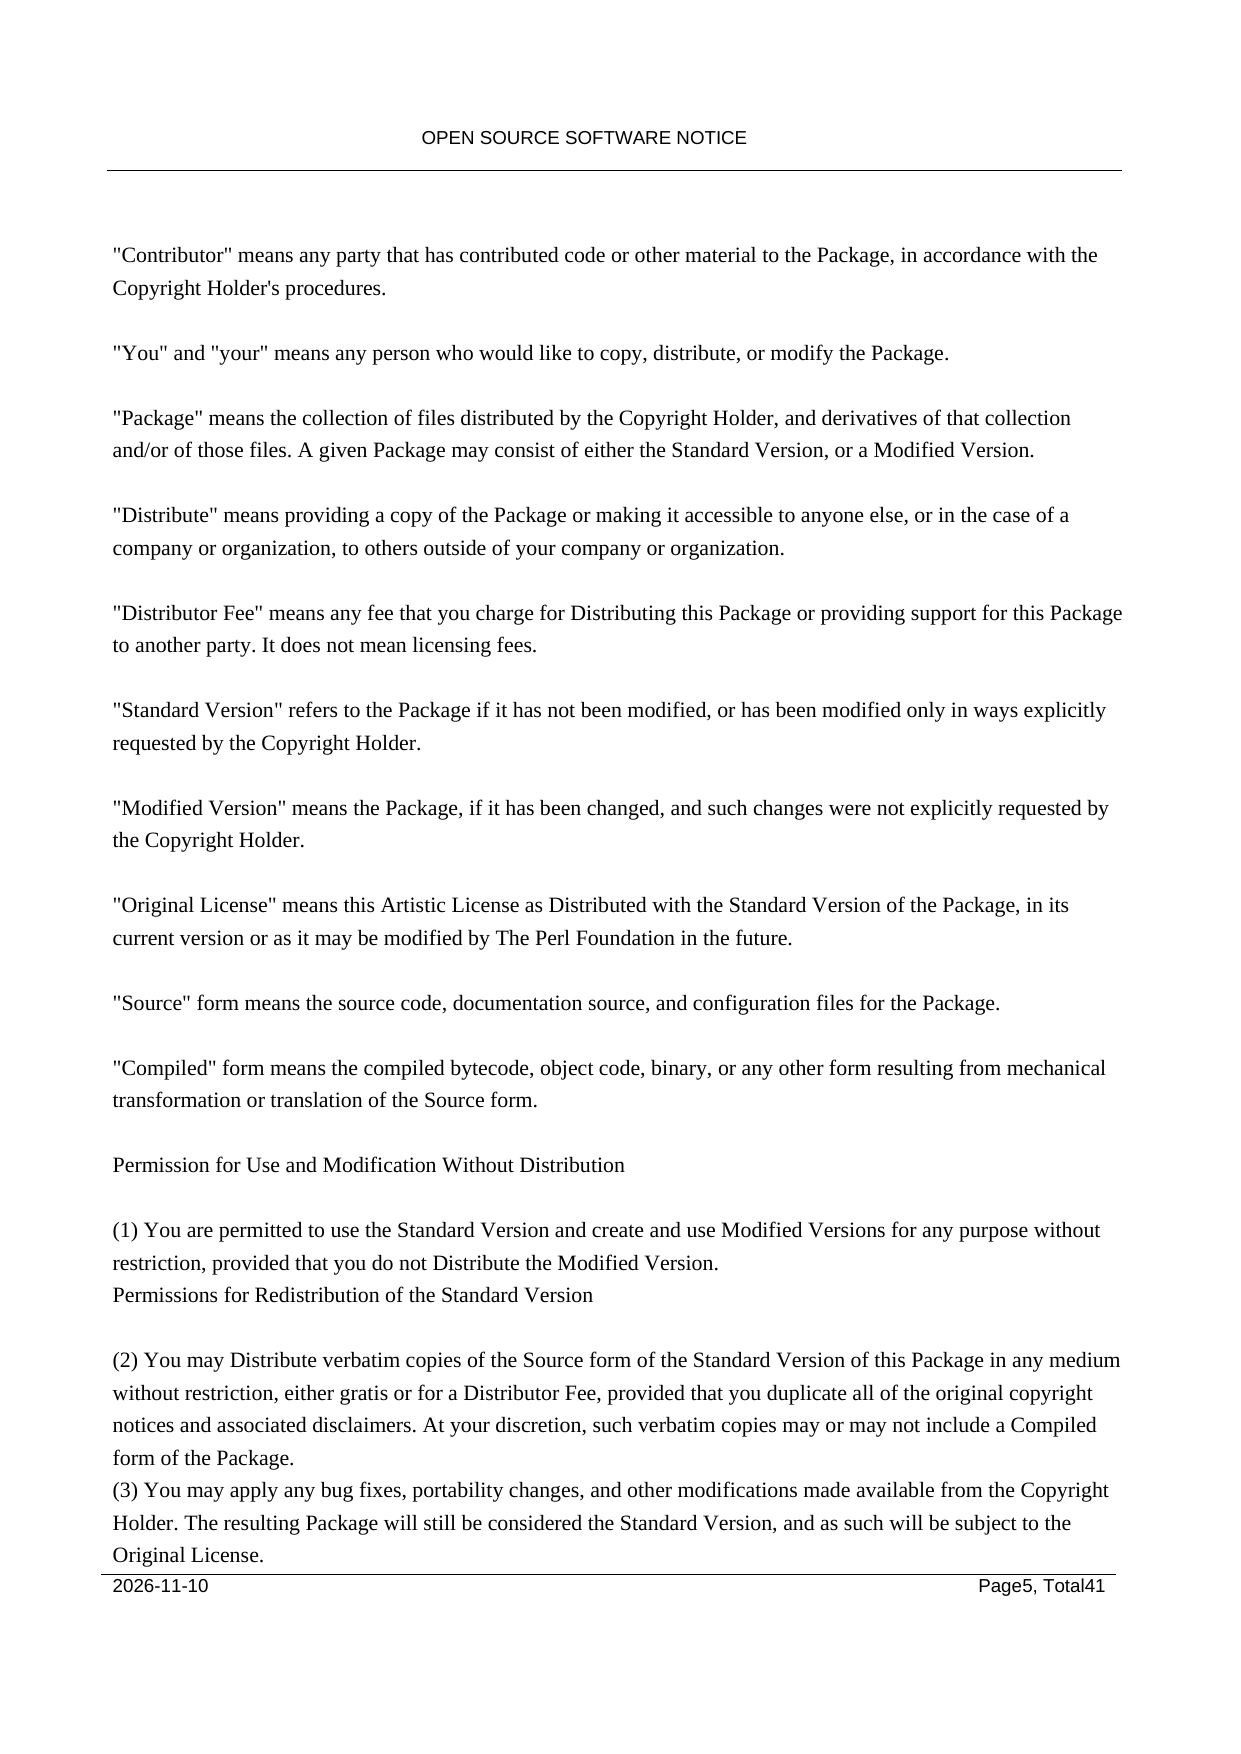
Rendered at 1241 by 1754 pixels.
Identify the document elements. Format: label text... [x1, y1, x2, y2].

text Permission for Use and Modification Without Distribution [112, 1149, 1128, 1181]
text "Modified Version" means the Package, if it has been changed, and such changes were not explicitly requested by the Copyright Holder. [112, 791, 1128, 856]
text Permissions for Redistribution of the Standard Version [112, 1279, 1128, 1311]
text "Compiled" form means the compiled bytecode, object code, binary, or any other form resulting from mechanical transformation or translation of the Source form. [112, 1051, 1128, 1116]
text "Distributor Fee" means any fee that you charge for Distributing this Package or providing support for this Package to another party. It does not mean licensing fees. [112, 596, 1128, 661]
text "Distribute" means providing a copy of the Package or making it accessible to anyone else, or in the case of a company or organization, to others outside of your company or organization. [112, 499, 1128, 564]
text (1) You are permitted to use the Standard Version and create and use Modified Versions for any purpose without restriction, provided that you do not Distribute the Modified Version. [112, 1214, 1128, 1279]
text "Contributor" means any party that has contributed code or other material to the Package, in accordance with the Copyright Holder's procedures. [112, 239, 1128, 304]
text (2) You may Distribute verbatim copies of the Source form of the Standard Version of this Package in any medium without restriction, either gratis or for a Distributor Fee, provided that you duplicate all of the original copyright notices and associated disclaimers. At your discretion, such verbatim copies may or may not include a Compiled form of the Package. [112, 1344, 1128, 1474]
text "Standard Version" refers to the Package if it has not been modified, or has been modified only in ways explicitly requested by the Copyright Holder. [112, 694, 1128, 759]
text (3) You may apply any bug fixes, portability changes, and other modifications made available from the Copyright Holder. The resulting Package will still be considered the Standard Version, and as such will be subject to the Original License. [112, 1474, 1128, 1571]
text "You" and "your" means any person who would like to copy, distribute, or modify the Package. [112, 336, 1128, 369]
text "Original License" means this Artistic License as Distributed with the Standard Version of the Package, in its current version or as it may be modified by The Perl Foundation in the future. [112, 889, 1128, 954]
text "Package" means the collection of files distributed by the Copyright Holder, and derivatives of that collection and/or of those files. A given Package may consist of either the Standard Version, or a Modified Version. [112, 401, 1128, 466]
text "Source" form means the source code, documentation source, and configuration files for the Package. [112, 986, 1128, 1019]
